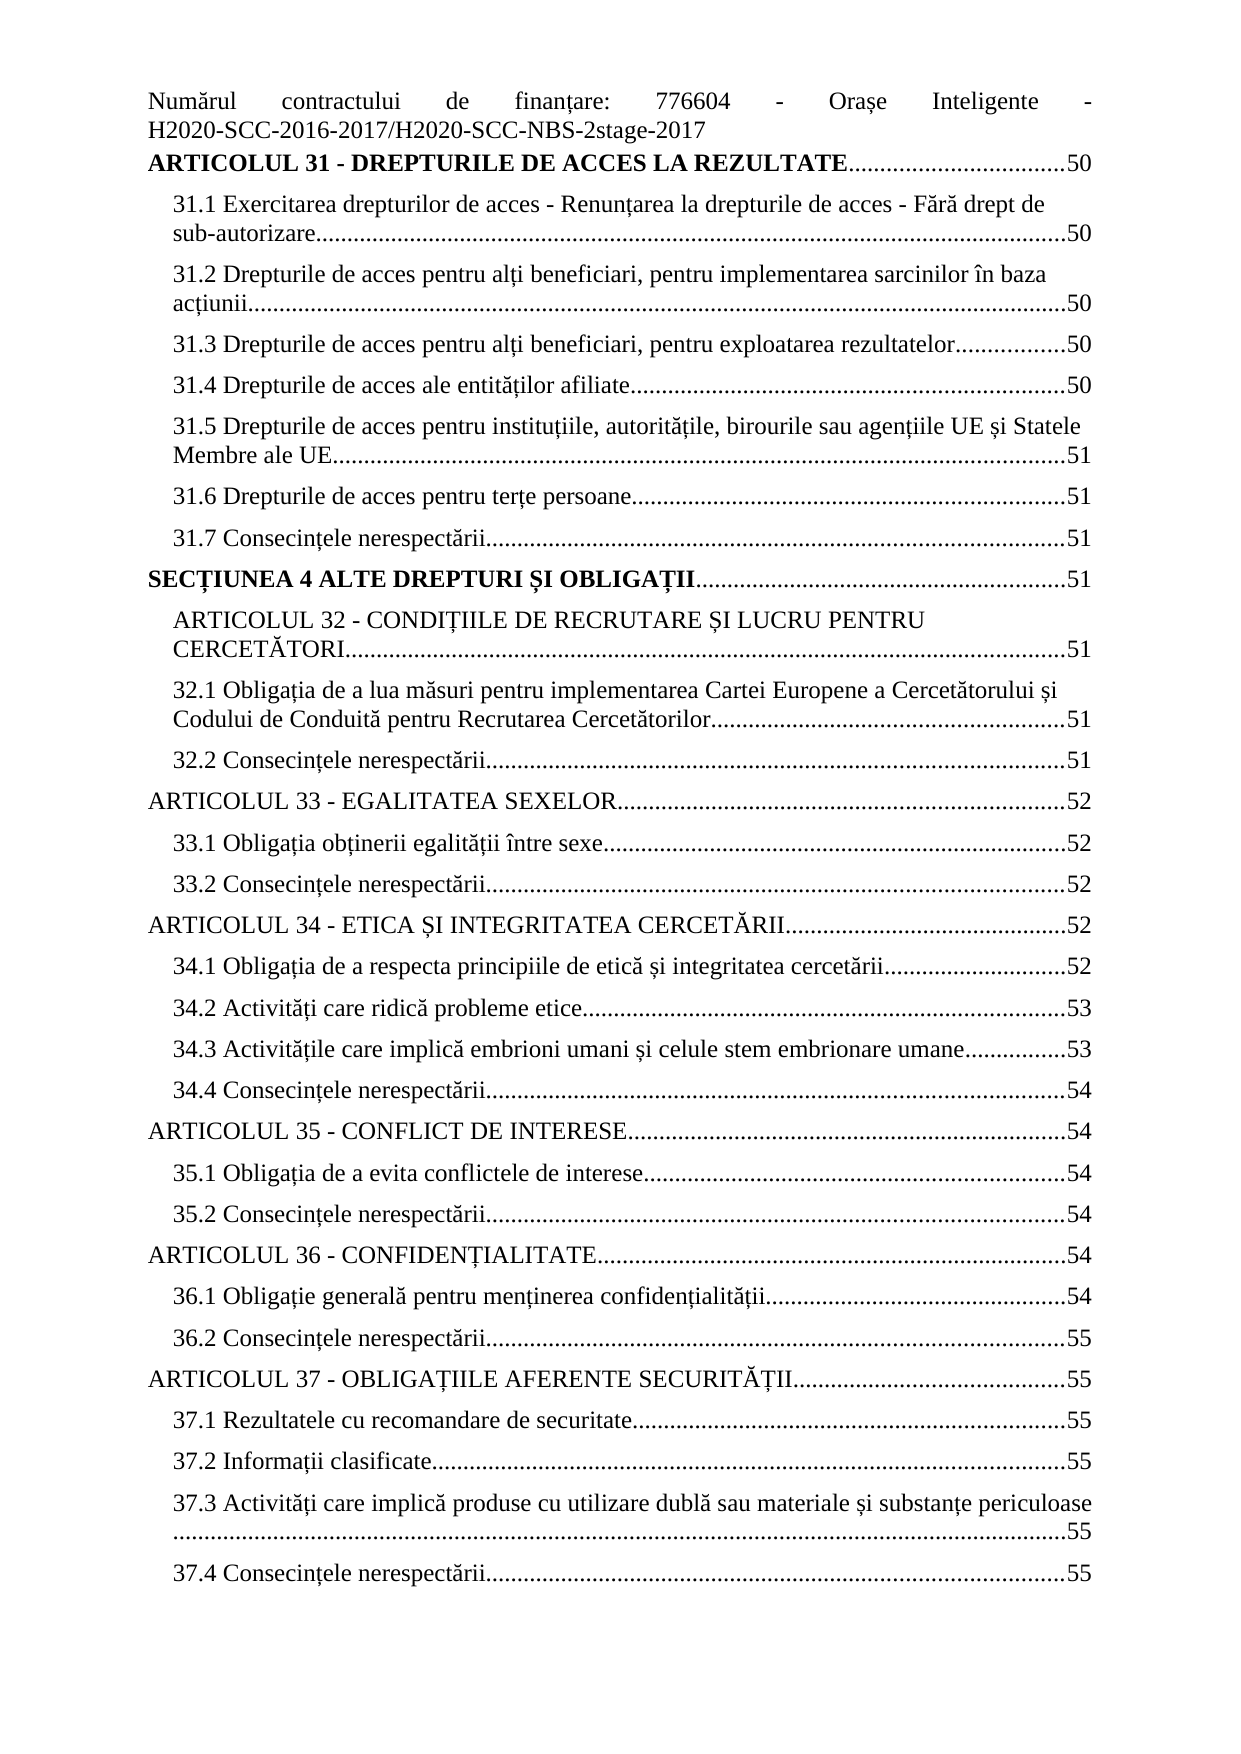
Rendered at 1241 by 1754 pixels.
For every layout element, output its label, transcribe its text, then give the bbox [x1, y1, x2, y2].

text ARTICOLUL 37 - OBLIGAȚIILE AFERENTE SECURITĂȚII 55 [148, 1364, 1093, 1393]
text ARTICOLUL 36 - CONFIDENȚIALITATE 54 [148, 1240, 1093, 1269]
text 35.1 Obligația de a evita conflictele de interese 54 [173, 1158, 1093, 1186]
text 31.7 Consecințele nerespectării 51 [173, 523, 1093, 551]
text ARTICOLUL 33 - EGALITATEA SEXELOR 52 [148, 786, 1093, 815]
text 33.2 Consecințele nerespectării 52 [173, 869, 1093, 898]
text SECȚIUNEA 4 ALTE DREPTURI ȘI OBLIGAȚII 51 [148, 564, 1093, 593]
text 35.2 Consecințele nerespectării 54 [173, 1199, 1093, 1228]
text 31.2 Drepturile de acces pentru alți beneficiari, pentru implementarea sarcinilor în baza acțiunii 50 [173, 259, 1093, 316]
text 32.2 Consecințele nerespectării 51 [173, 745, 1093, 774]
text 37.2 Informații clasificate 55 [173, 1446, 1093, 1475]
text 32.1 Obligația de a lua măsuri pentru implementarea Cartei Europene a Cercetătorului și Codului de Conduită pentru Recrutarea Cercetătorilor 51 [173, 675, 1093, 733]
text 31.3 Drepturile de acces pentru alți beneficiari, pentru exploatarea rezultatelor 50 [173, 329, 1093, 358]
text 31.4 Drepturile de acces ale entităților afiliate 50 [173, 370, 1093, 399]
text 34.4 Consecințele nerespectării 54 [173, 1075, 1093, 1104]
text ARTICOLUL 34 - ETICA ȘI INTEGRITATEA CERCETĂRII 52 [148, 910, 1093, 939]
text 31.1 Exercitarea drepturilor de acces - Renunțarea la drepturile de acces - Fără drept de sub-autorizare 50 [173, 189, 1093, 246]
text 31.6 Drepturile de acces pentru terțe persoane 51 [173, 481, 1093, 510]
text 36.2 Consecințele nerespectării 55 [173, 1323, 1093, 1351]
text 34.1 Obligația de a respecta principiile de etică și integritatea cercetării 52 [173, 951, 1093, 980]
text ARTICOLUL 31 - DREPTURILE DE ACCES LA REZULTATE 50 [148, 148, 1093, 176]
text 33.1 Obligația obținerii egalității între sexe 52 [173, 828, 1093, 856]
text 36.1 Obligație generală pentru menținerea confidențialității 54 [173, 1281, 1093, 1310]
text 34.2 Activități care ridică probleme etice 53 [173, 993, 1093, 1021]
text 37.4 Consecințele nerespectării 55 [173, 1558, 1093, 1586]
text 31.5 Drepturile de acces pentru instituțiile, autoritățile, birourile sau agențiile UE și Statele Membre ale UE 51 [173, 411, 1093, 469]
text 37.3 Activități care implică produse cu utilizare dublă sau materiale și substanțe periculoase 55 [173, 1488, 1093, 1545]
text 37.1 Rezultatele cu recomandare de securitate 55 [173, 1405, 1093, 1434]
text ARTICOLUL 35 - CONFLICT DE INTERESE 54 [148, 1116, 1093, 1145]
text ARTICOLUL 32 - CONDIȚIILE DE RECRUTARE ȘI LUCRU PENTRU CERCETĂTORI 51 [173, 605, 1093, 663]
text 34.3 Activitățile care implică embrioni umani și celule stem embrionare umane 53 [173, 1034, 1093, 1063]
